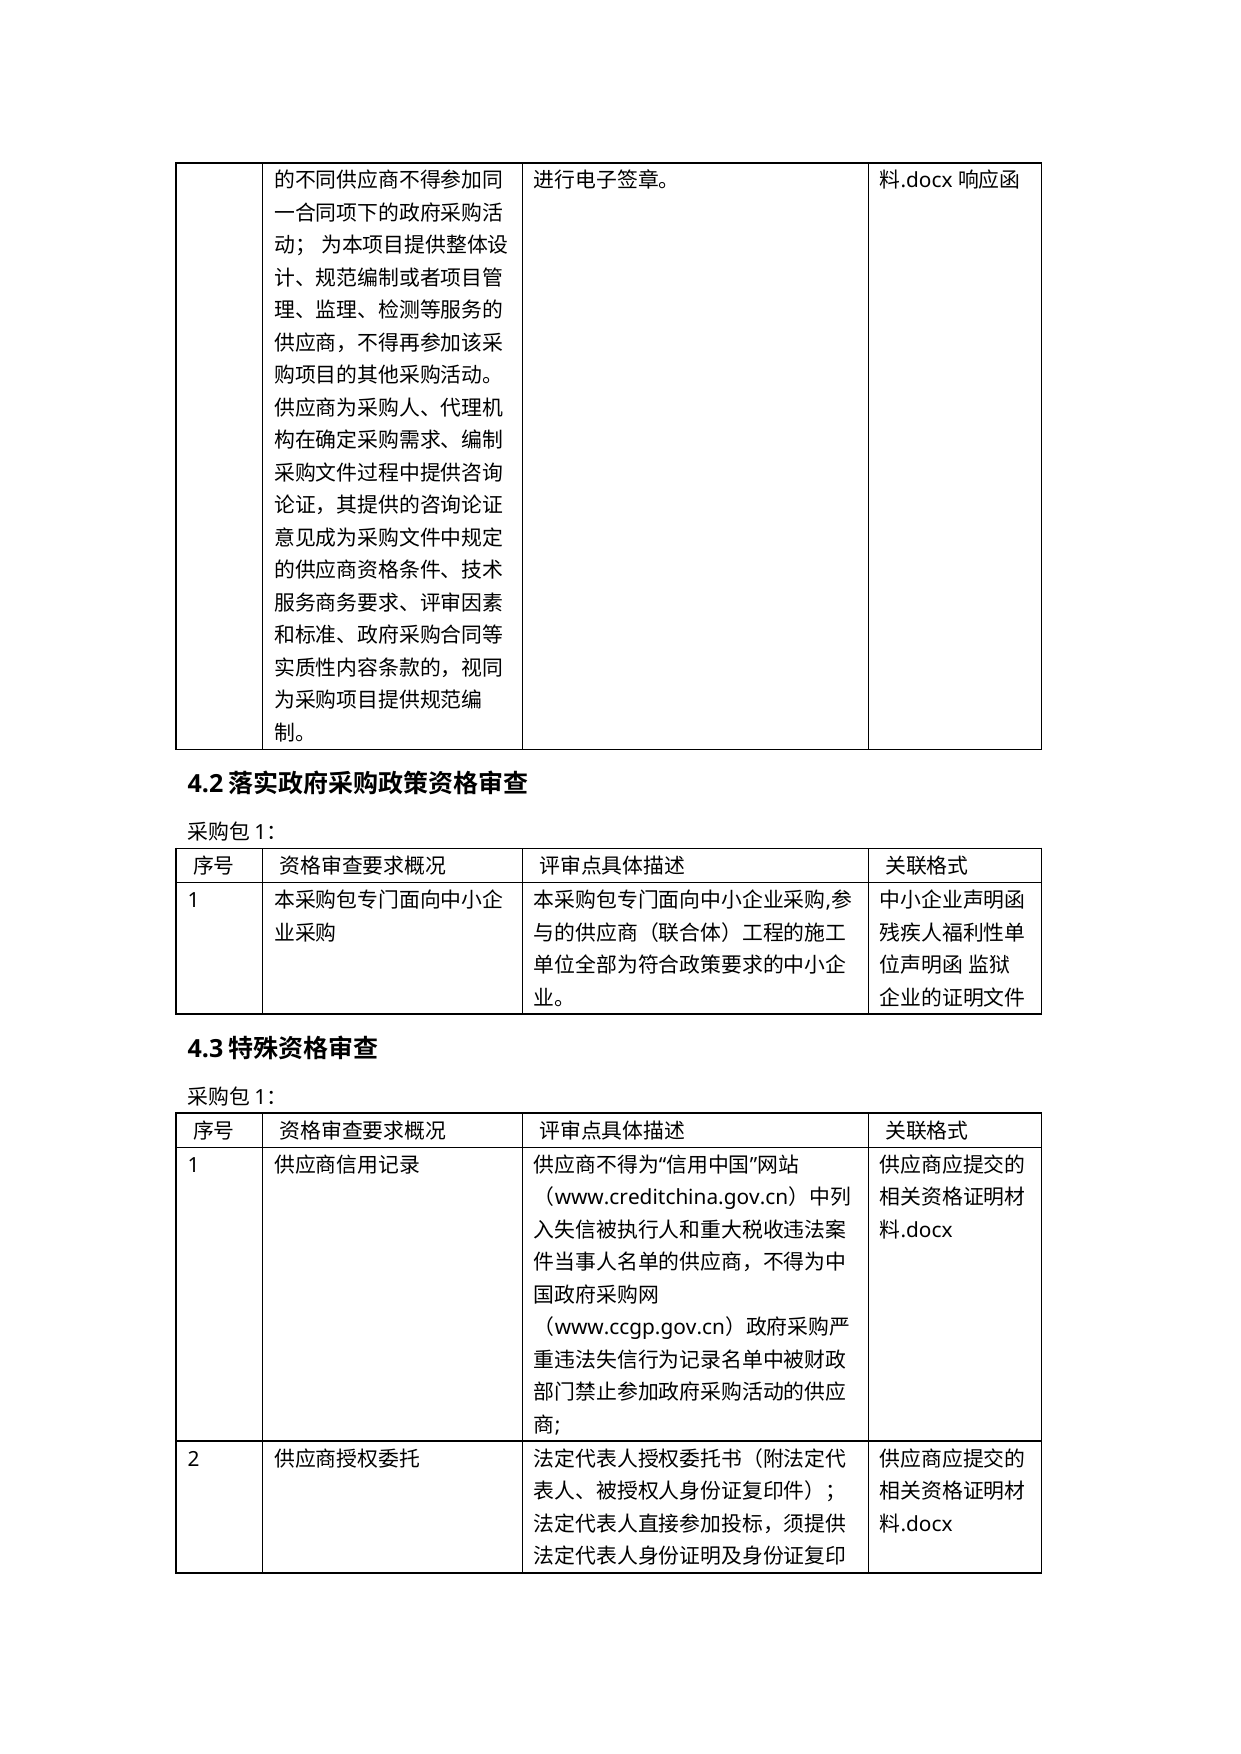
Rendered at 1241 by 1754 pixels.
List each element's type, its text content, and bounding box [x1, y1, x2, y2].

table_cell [523, 1442, 868, 1572]
table_cell 供应商授权委托 [263, 1442, 522, 1572]
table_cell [263, 164, 522, 748]
table_header 资格审查要求概况 [263, 849, 522, 882]
table_header 序号 [177, 849, 262, 882]
text 4.2落实政府采购政策资格审查 [187, 750, 1053, 815]
table_cell 2 [177, 1442, 262, 1572]
text 采购包1： [187, 1080, 1053, 1112]
table_cell 供应商不得为“信用中国”网站（www.creditchina.gov.cn）中列入失信被执行人和重大税收违法案件当事人名单的供应商，不得为中国政府采购网（www.ccgp.gov.cn）政府采购严重违法失信行为记录名单中被财政部门禁止参加政府采购活动的供应商; [523, 1148, 868, 1440]
table_header 关联格式 [869, 849, 1041, 882]
table_header 关联格式 [869, 1114, 1041, 1146]
text 4.3特殊资格审查 [187, 1015, 1053, 1080]
table_cell 供应商应提交的相关资格证明材料.docx [869, 1148, 1041, 1440]
table_cell 本采购包专门面向中小企业采购,参与的供应商（联合体）工程的施工单位全部为符合政策要求的中小企业。 [523, 883, 868, 1013]
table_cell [869, 164, 1041, 748]
table_header 评审点具体描述 [523, 1114, 868, 1146]
table_header 序号 [177, 1114, 262, 1146]
table_cell 3 [177, 164, 262, 748]
table_header 评审点具体描述 [523, 849, 868, 882]
table_cell 1 [177, 883, 262, 1013]
table_cell 1 [177, 1148, 262, 1440]
table_cell 本采购包专门面向中小企业采购 [263, 883, 522, 1013]
table_cell 供应商信用记录 [263, 1148, 522, 1440]
text 采购包1： [187, 815, 1053, 848]
table_cell 中小企业声明函 残疾人福利性单位声明函 监狱企业的证明文件 [869, 883, 1041, 1013]
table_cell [869, 1442, 1041, 1572]
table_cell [523, 164, 868, 748]
table_header 资格审查要求概况 [263, 1114, 522, 1146]
